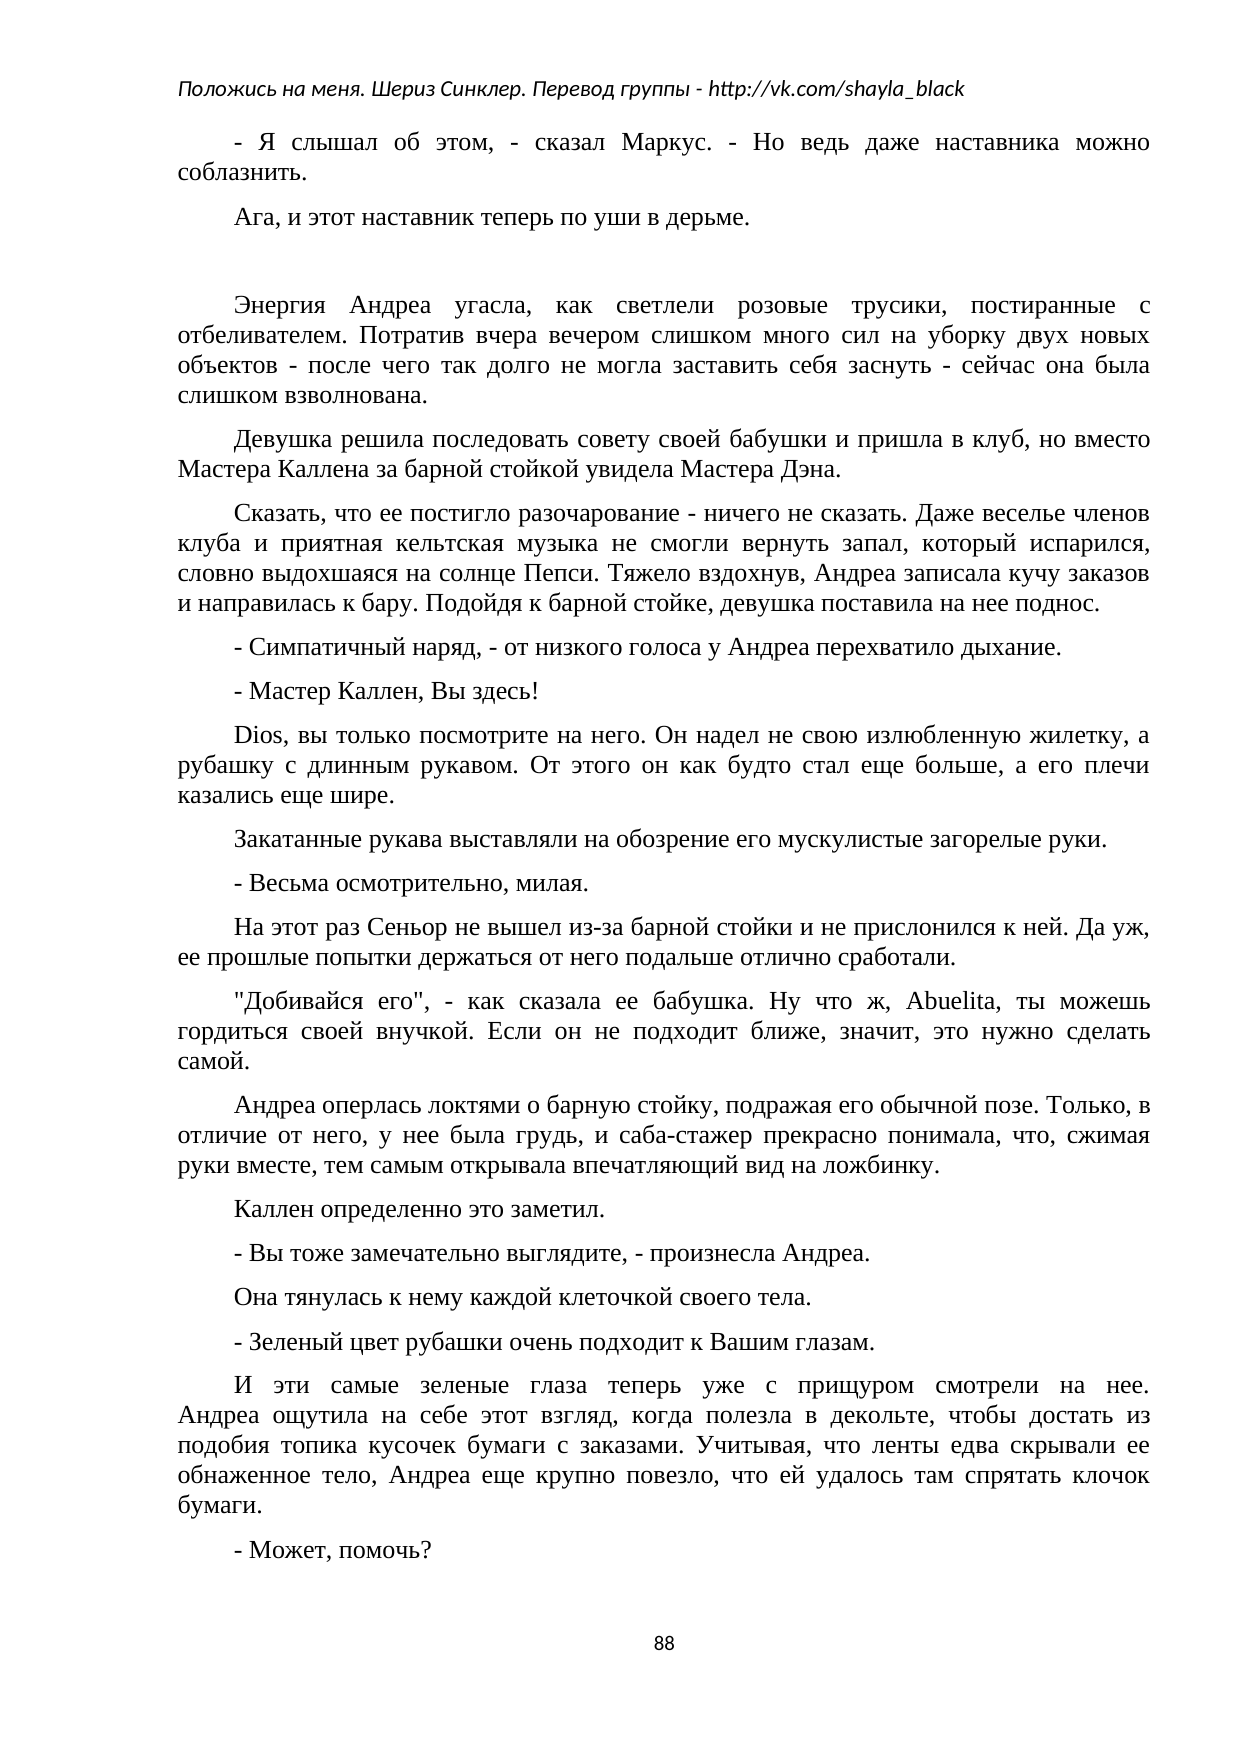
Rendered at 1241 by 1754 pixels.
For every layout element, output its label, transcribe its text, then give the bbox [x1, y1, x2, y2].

text Она тянулась к нему каждой клеточкой своего тела. [177, 1281, 1152, 1311]
text Закатанные рукава выставляли на обозрение его мускулистые загорелые руки. [177, 823, 1152, 853]
text "Добивайся его", - как сказала ее бабушка. Ну что ж, Abuelita, ты можешь гордиться своей внучкой. Если он не подходит ближе, значит, это нужно сделать самой. [177, 985, 1152, 1075]
text - Весьма осмотрительно, милая. [177, 867, 1152, 897]
text - Может, помочь? [177, 1534, 1152, 1564]
text - Вы тоже замечательно выглядите, - произнесла Андреа. [177, 1237, 1152, 1267]
text Каллен определенно это заметил. [177, 1193, 1152, 1223]
text Андреа оперлась локтями о барную стойку, подражая его обычной позе. Только, в отличие от него, у нее была грудь, и саба-стажер прекрасно понимала, что, сжимая руки вместе, тем самым открывала впечатляющий вид на ложбинку. [177, 1089, 1152, 1179]
text И эти самые зеленые глаза теперь уже с прищуром смотрели на нее. Андреа ощутила на себе этот взгляд, когда полезла в декольте, чтобы достать из подобия топика кусочек бумаги с заказами. Учитывая, что ленты едва скрывали ее обнаженное тело, Андреа еще крупно повезло, что ей удалось там спрятать клочок бумаги. [177, 1369, 1152, 1519]
text - Зеленый цвет рубашки очень подходит к Вашим глазам. [177, 1326, 1152, 1356]
text Dios, вы только посмотрите на него. Он надел не свою излюбленную жилетку, а рубашку с длинным рукавом. От этого он как будто стал еще больше, а его плечи казались еще шире. [177, 719, 1152, 809]
text Ага, и этот наставник теперь по уши в дерьме. [177, 201, 1152, 231]
text На этот раз Сеньор не вышел из-за барной стойки и не прислонился к ней. Да уж, ее прошлые попытки держаться от него подальше отлично сработали. [177, 911, 1152, 971]
text - Симпатичный наряд, - от низкого голоса у Андреа перехватило дыхание. [177, 631, 1152, 661]
text Энергия Андреа угасла, как светлели розовые трусики, постиранные с отбеливателем. Потратив вчера вечером слишком много сил на уборку двух новых объектов - после чего так долго не могла заставить себя заснуть - сейчас она была слишком взволнована. [177, 289, 1152, 409]
text Девушка решила последовать совету своей бабушки и пришла в клуб, но вместо Мастера Каллена за барной стойкой увидела Мастера Дэна. [177, 423, 1152, 483]
text Сказать, что ее постигло разочарование - ничего не сказать. Даже веселье членов клуба и приятная кельтская музыка не смогли вернуть запал, который испарился, словно выдохшаяся на солнце Пепси. Тяжело вздохнув, Андреа записала кучу заказов и направилась к бару. Подойдя к барной стойке, девушка поставила на нее поднос. [177, 497, 1152, 617]
text - Я слышал об этом, - сказал Маркус. - Но ведь даже наставника можно соблазнить. [177, 126, 1152, 186]
text - Мастер Каллен, Вы здесь! [177, 675, 1152, 705]
